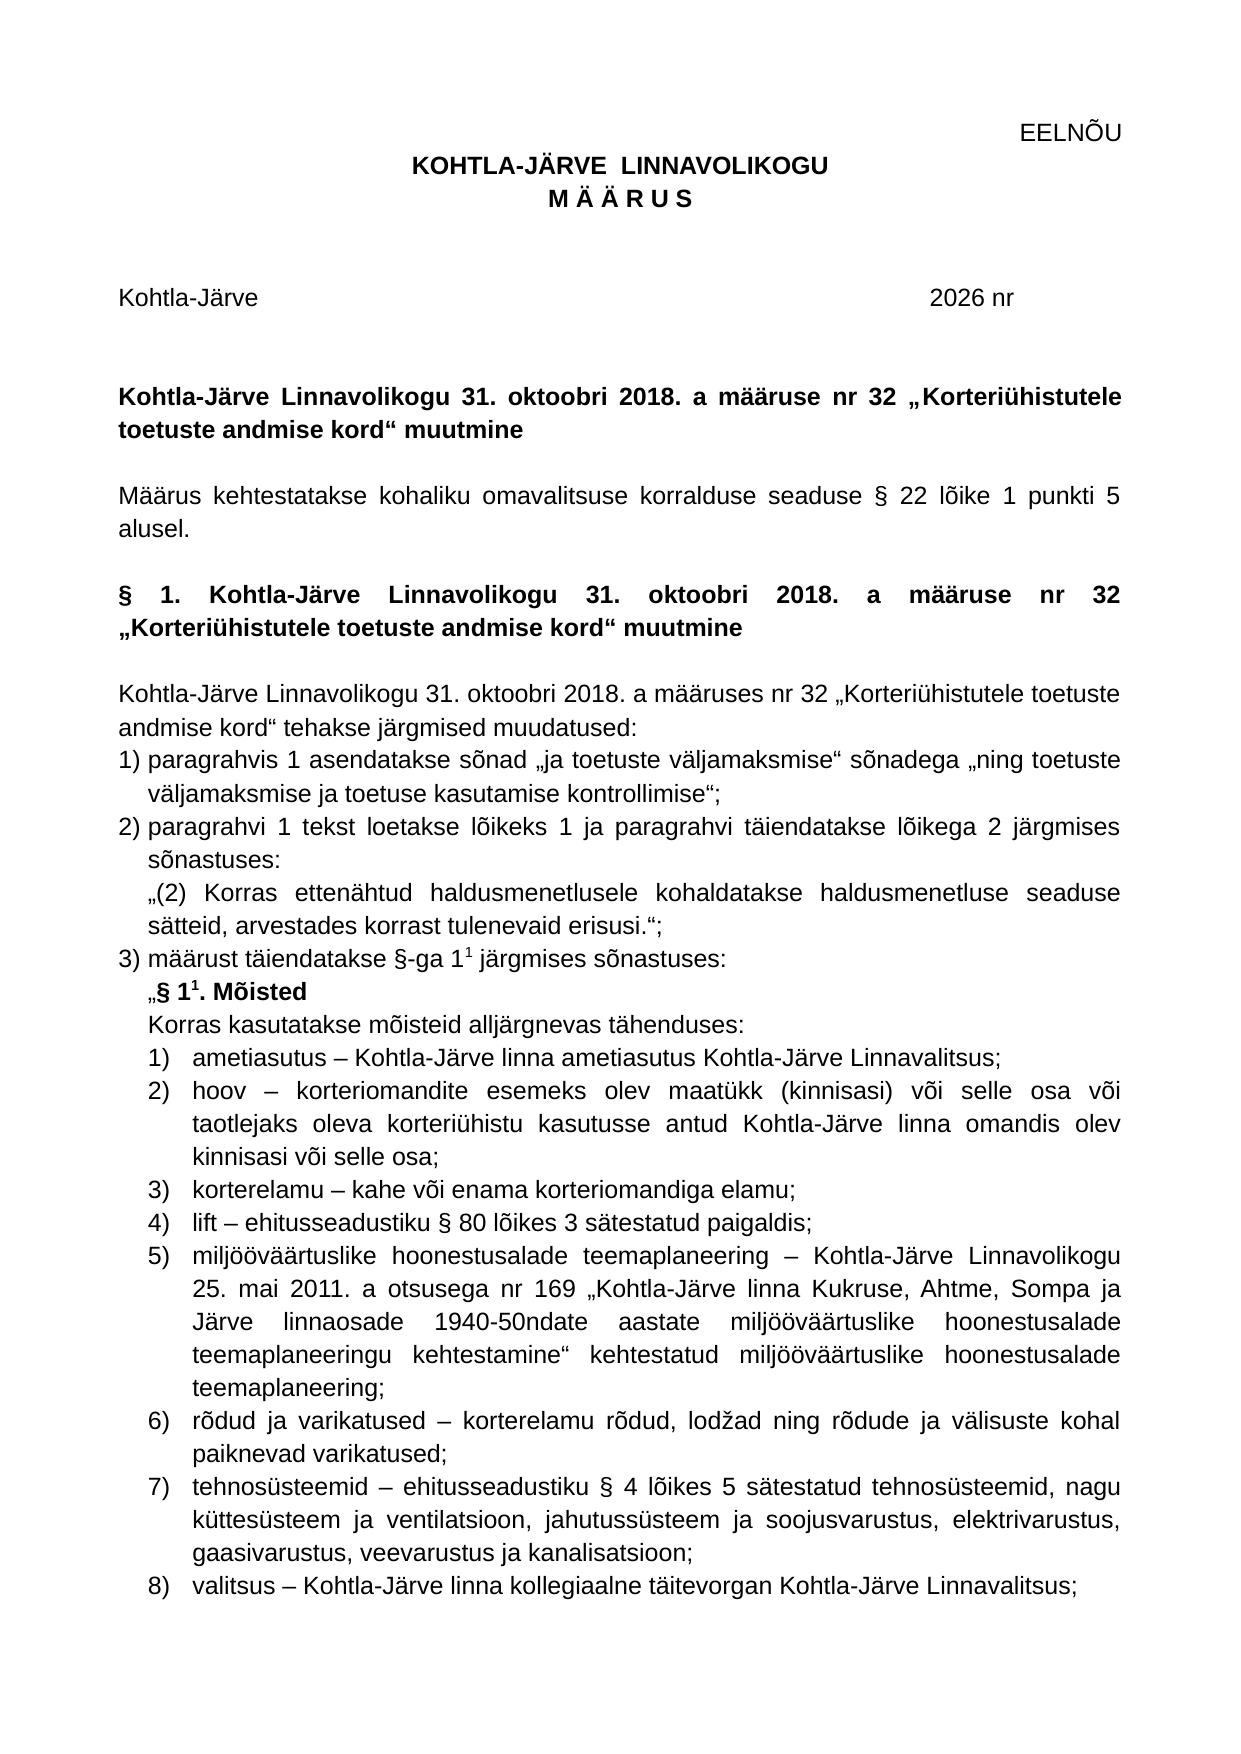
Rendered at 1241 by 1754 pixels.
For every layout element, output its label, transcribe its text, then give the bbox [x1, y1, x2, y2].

text Kohtla-Järve Linnavolikogu 31. oktoobri 2018. a määruse nr 32 „Korteriühistutele toetuste andmise kord“ muutmine [118, 382, 1122, 444]
text EELNÕU [118, 118, 1122, 147]
list hoov – korteriomandite esemeks olev maatükk (kinnisasi) või selle osa või taotlejaks oleva korteriühistu kasutusse antud Kohtla-Järve linna omandis olev kinnisasi või selle osa; [148, 1076, 1122, 1171]
list paragrahvis 1 asendatakse sõnad „ja toetuste väljamaksmise“ sõnadega „ning toetuste väljamaksmise ja toetuse kasutamise kontrollimise“; [118, 746, 1122, 807]
list lift – ehitusseadustiku § 80 lõikes 3 sätestatud paigaldis; [148, 1208, 1122, 1237]
list „(2) Korras ettenähtud haldusmenetlusele kohaldatakse haldusmenetluse seaduse sätteid, arvestades korrast tulenevaid erisusi.“; [148, 878, 1122, 939]
text § 1. Kohtla-Järve Linnavolikogu 31. oktoobri 2018. a määruse nr 32 „Korteriühistutele toetuste andmise kord“ muutmine [118, 580, 1122, 642]
text Määrus kehtestatakse kohaliku omavalitsuse korralduse seaduse § 22 lõike 1 punkti 5 alusel. [118, 510, 1122, 543]
list korterelamu – kahe või enama korteriomandiga elamu; [148, 1175, 1122, 1203]
list Korras kasutatakse mõisteid alljärgnevas tähenduses: [148, 1010, 1122, 1038]
text Kohtla-Järve Linnavolikogu 31. oktoobri 2018. a määruses nr 32 „Korteriühistutele toetuste andmise kord“ tehakse järgmised muudatused: [118, 679, 1122, 741]
text Kohtla-Järve 2026 nr [118, 283, 1122, 312]
text M Ä Ä R U S [118, 184, 1122, 213]
list paragrahvi 1 tekst loetakse lõikeks 1 ja paragrahvi täiendatakse lõikega 2 järgmises sõnastuses: [118, 812, 1122, 873]
text KOHTLA-JÄRVE LINNAVOLIKOGU [118, 151, 1122, 180]
list valitsus – Kohtla-Järve linna kollegiaalne täitevorgan Kohtla-Järve Linnavalitsus; [148, 1571, 1122, 1600]
list määrust täiendatakse §-ga 11 järgmises sõnastuses: [118, 944, 1122, 972]
list miljööväärtuslike hoonestusalade teemaplaneering – Kohtla-Järve Linnavolikogu 25. mai 2011. a otsusega nr 169 „Kohtla-Järve linna Kukruse, Ahtme, Sompa ja Järve linnaosade 1940-50ndate aastate miljööväärtuslike hoonestusalade teemaplaneeringu kehtestamine“ kehtestatud miljööväärtuslike hoonestusalade teemaplaneering; [148, 1241, 1122, 1402]
list rõdud ja varikatused – korterelamu rõdud, lodžad ning rõdude ja välisuste kohal paiknevad varikatused; [148, 1406, 1122, 1468]
list „§ 11. Mõisted [148, 977, 1122, 1005]
list tehnosüsteemid – ehitusseadustiku § 4 lõikes 5 sätestatud tehnosüsteemid, nagu küttesüsteem ja ventilatsioon, jahutussüsteem ja soojusvarustus, elektrivarustus, gaasivarustus, veevarustus ja kanalisatsioon; [148, 1472, 1122, 1567]
list ametiasutus – Kohtla-Järve linna ametiasutus Kohtla-Järve Linnavalitsus; [148, 1043, 1122, 1071]
